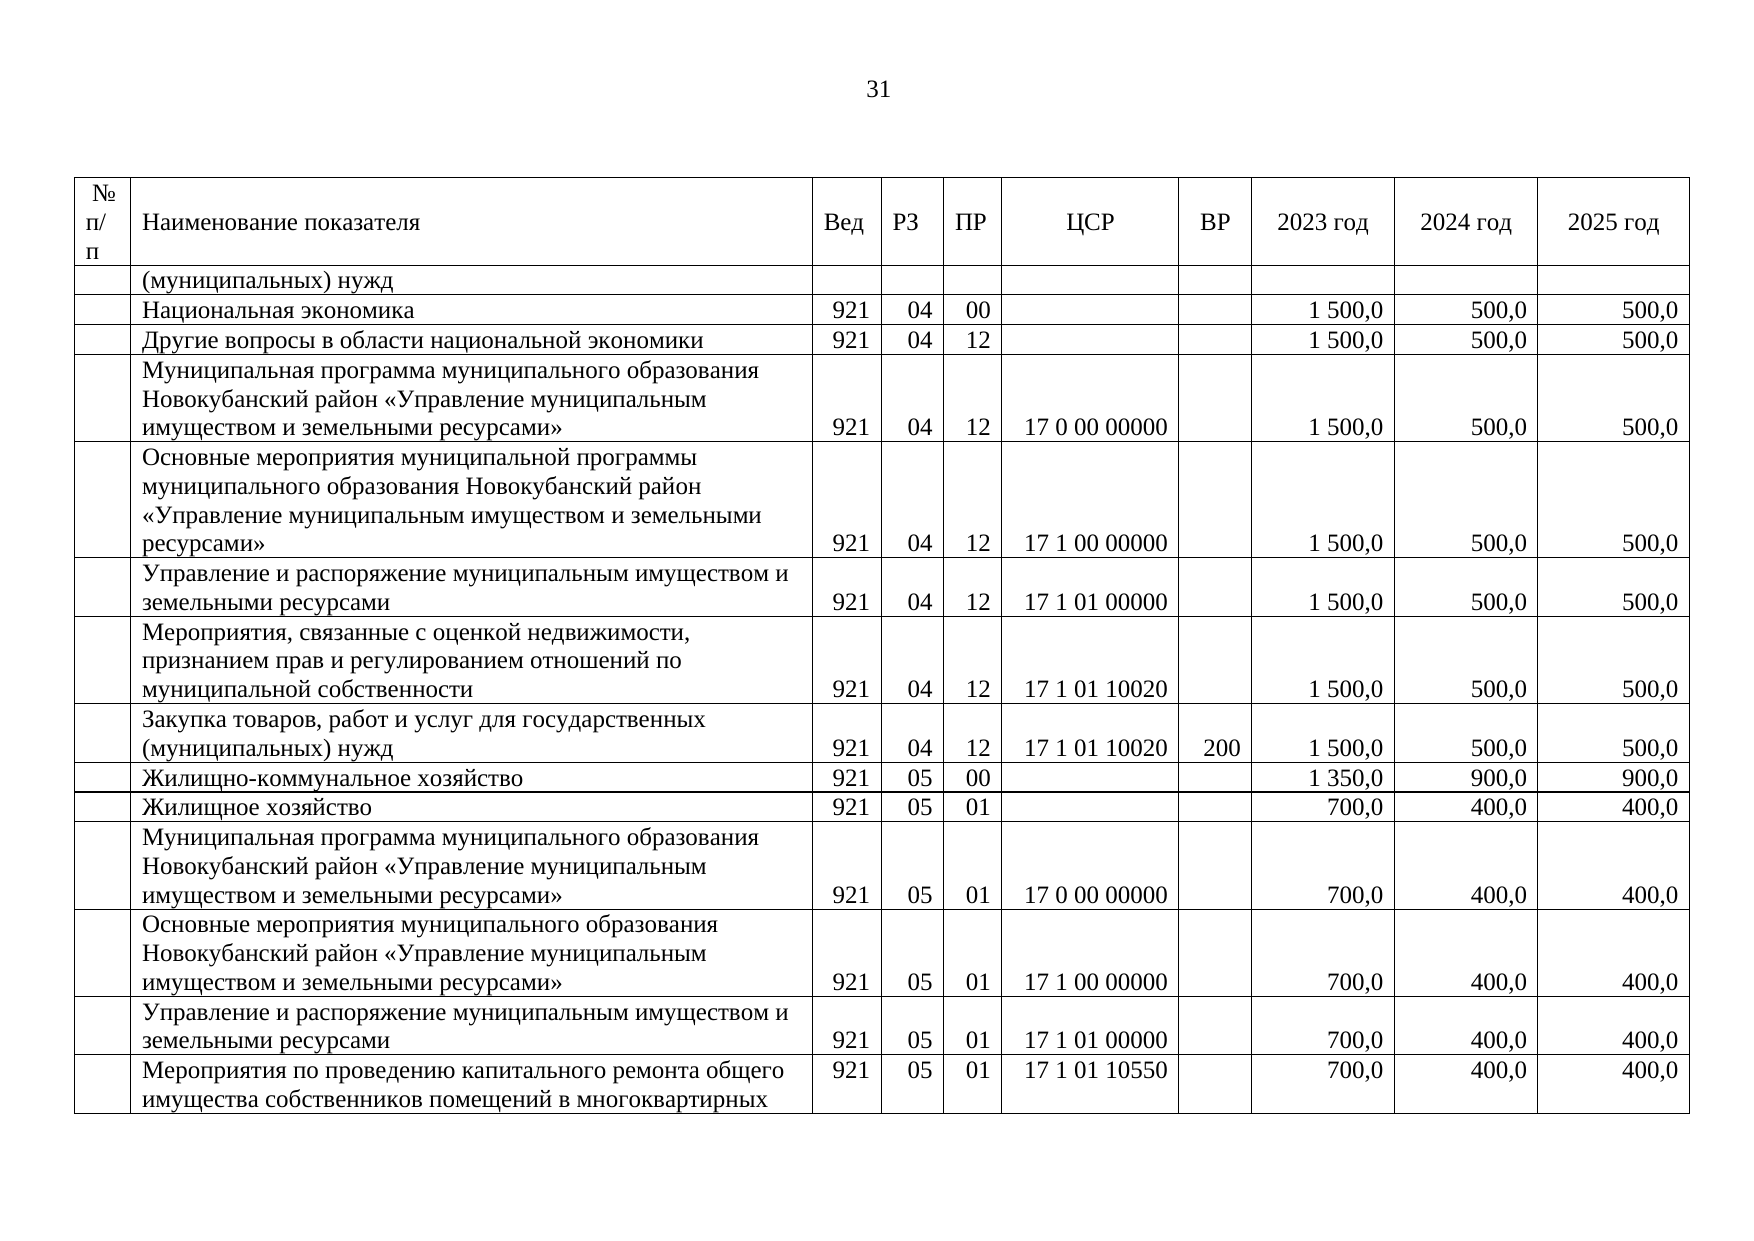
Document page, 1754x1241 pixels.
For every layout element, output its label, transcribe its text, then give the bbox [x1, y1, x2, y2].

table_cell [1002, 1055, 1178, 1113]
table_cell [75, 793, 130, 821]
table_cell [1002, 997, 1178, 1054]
table_header ВР [1179, 178, 1251, 264]
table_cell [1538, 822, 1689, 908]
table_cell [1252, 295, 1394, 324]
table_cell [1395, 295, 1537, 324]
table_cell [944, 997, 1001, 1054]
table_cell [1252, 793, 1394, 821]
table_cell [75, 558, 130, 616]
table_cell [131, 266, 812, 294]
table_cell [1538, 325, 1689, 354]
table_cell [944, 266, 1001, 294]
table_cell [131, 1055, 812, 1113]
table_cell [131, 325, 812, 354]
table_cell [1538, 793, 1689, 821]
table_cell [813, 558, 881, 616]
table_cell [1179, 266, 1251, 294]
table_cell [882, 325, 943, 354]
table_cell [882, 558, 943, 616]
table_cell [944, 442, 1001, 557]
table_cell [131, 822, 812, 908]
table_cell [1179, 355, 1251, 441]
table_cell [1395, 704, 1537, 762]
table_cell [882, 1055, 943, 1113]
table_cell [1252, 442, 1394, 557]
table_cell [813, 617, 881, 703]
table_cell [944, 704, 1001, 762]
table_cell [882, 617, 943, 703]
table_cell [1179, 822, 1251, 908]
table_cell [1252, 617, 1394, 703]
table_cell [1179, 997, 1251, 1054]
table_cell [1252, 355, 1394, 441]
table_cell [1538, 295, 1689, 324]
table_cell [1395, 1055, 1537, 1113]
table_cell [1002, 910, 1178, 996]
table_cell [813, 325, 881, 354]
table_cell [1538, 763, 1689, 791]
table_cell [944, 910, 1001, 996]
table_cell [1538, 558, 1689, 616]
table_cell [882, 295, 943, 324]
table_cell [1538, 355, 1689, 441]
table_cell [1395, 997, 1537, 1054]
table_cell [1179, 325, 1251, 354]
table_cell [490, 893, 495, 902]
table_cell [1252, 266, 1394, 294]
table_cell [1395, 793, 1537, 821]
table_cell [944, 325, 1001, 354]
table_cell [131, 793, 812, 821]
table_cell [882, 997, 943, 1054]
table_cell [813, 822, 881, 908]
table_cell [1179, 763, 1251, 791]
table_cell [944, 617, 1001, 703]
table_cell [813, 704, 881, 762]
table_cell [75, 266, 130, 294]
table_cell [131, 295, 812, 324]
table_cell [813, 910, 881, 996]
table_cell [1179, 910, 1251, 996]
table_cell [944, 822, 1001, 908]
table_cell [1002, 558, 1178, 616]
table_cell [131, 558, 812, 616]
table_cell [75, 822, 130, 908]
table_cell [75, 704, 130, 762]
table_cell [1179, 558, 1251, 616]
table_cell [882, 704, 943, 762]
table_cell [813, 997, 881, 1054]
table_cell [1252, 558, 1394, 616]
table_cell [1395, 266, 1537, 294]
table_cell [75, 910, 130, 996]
table_header ПР [944, 178, 1001, 264]
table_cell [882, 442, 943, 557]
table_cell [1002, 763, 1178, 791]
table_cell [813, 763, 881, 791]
table_header Вед [813, 178, 881, 264]
table_header 2024 год [1395, 178, 1537, 264]
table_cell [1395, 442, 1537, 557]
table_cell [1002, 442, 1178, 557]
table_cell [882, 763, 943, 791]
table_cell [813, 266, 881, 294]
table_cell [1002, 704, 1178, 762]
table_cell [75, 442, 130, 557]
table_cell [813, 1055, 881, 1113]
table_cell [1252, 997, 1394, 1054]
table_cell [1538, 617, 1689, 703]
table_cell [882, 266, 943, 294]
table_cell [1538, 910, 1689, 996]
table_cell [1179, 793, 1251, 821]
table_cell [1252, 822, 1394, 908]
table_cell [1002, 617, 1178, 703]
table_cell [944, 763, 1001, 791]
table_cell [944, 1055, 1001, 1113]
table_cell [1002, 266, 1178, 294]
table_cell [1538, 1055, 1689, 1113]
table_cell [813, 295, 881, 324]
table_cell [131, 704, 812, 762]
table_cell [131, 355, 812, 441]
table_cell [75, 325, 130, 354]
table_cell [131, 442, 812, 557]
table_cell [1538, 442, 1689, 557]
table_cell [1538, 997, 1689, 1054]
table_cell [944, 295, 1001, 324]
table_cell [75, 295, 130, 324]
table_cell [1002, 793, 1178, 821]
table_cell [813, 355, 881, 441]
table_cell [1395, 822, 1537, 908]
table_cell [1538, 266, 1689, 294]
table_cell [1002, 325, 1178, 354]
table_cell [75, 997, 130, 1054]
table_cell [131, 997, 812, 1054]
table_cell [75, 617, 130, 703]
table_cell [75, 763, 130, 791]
table_header 2023 год [1252, 178, 1394, 264]
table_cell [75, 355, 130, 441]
table_header РЗ [882, 178, 943, 264]
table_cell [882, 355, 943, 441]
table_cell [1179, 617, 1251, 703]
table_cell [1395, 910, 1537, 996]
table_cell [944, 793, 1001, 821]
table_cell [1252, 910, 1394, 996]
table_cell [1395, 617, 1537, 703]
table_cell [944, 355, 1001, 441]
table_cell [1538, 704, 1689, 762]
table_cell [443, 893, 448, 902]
table_header 2025 год [1538, 178, 1689, 264]
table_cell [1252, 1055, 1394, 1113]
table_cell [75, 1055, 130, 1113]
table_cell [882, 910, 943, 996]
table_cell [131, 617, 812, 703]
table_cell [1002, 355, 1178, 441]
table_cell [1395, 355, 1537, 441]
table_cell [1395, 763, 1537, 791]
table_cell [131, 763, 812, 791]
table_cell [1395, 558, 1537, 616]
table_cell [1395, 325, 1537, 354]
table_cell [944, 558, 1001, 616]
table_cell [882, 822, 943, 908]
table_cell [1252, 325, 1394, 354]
table_header ЦСР [1002, 178, 1178, 264]
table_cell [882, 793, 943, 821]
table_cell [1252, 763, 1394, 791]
table_header № п/п [75, 178, 130, 264]
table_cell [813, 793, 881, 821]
table_header Наименование показателя [131, 178, 812, 264]
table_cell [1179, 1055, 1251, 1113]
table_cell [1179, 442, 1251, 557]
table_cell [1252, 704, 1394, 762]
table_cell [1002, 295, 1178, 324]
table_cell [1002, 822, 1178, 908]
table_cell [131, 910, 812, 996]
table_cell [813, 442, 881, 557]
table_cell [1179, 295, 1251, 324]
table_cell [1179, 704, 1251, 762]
